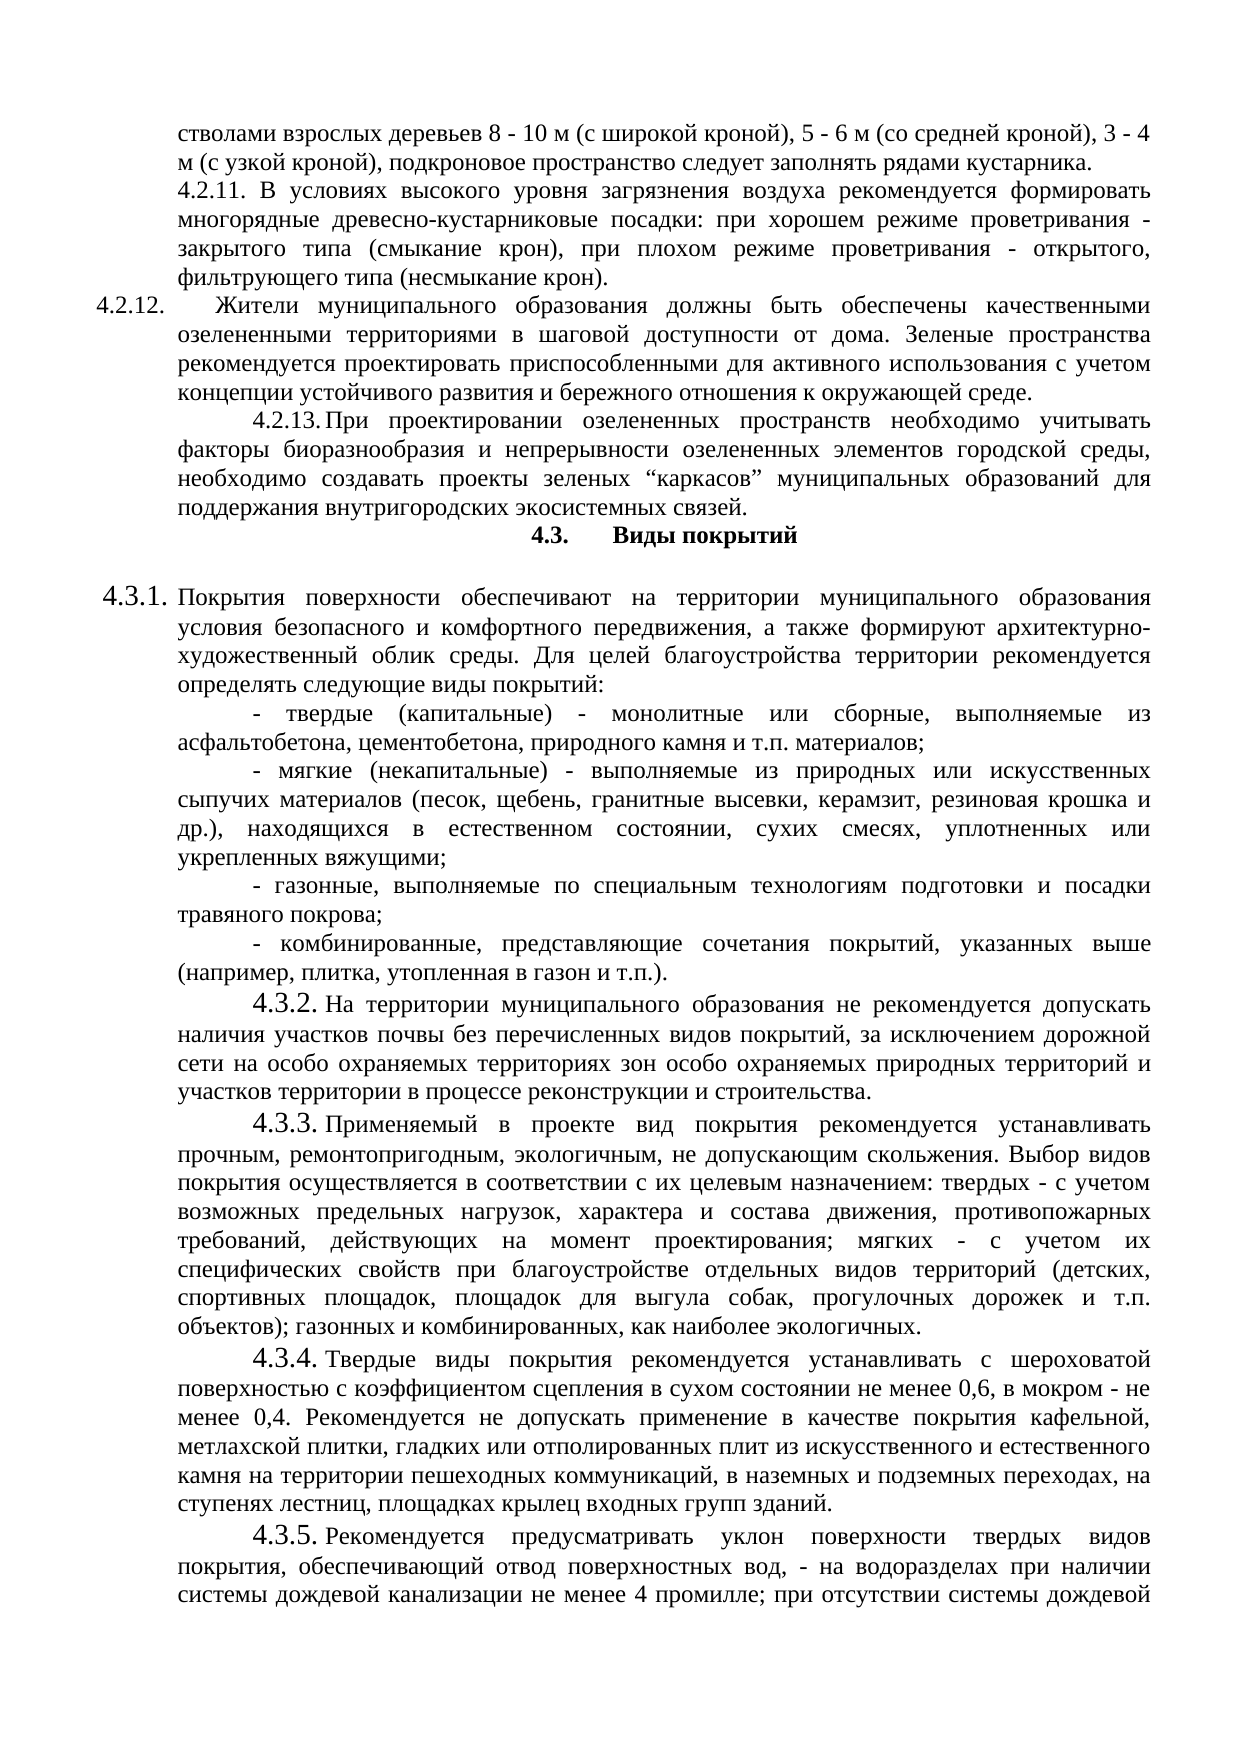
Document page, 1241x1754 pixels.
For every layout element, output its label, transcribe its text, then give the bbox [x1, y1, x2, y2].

list Твердые виды покрытия рекомендуется устанавливать с шероховатой поверхностью с коэффициентом сцепления в сухом состоянии не менее 0,6, в мокром - не менее 0,4. Рекомендуется не допускать применение в качестве покрытия кафельной, метлахской плитки, гладких или отполированных плит из искусственного и естественного камня на территории пешеходных коммуникаций, в наземных и подземных переходах, на ступенях лестниц, площадках крылец входных групп зданий. [177, 1340, 1152, 1517]
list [177, 1517, 1152, 1608]
list При проектировании озелененных пространств необходимо учитывать факторы биоразнообразия и непрерывности озелененных элементов городской среды, необходимо создавать проекты зеленых “каркасов” муниципальных образований для поддержания внутригородских экосистемных связей. [177, 406, 1152, 521]
text - газонные, выполняемые по специальным технологиям подготовки и посадки травяного покрова; [177, 870, 1152, 928]
text 4.2.11. В условиях высокого уровня загрязнения воздуха рекомендуется формировать многорядные древесно-кустарниковые посадки: при хорошем режиме проветривания - закрытого типа (смыкание крон), при плохом режиме проветривания - открытого, фильтрующего типа (несмыкание крон). [177, 176, 1152, 291]
list Жители муниципального образования должны быть обеспечены качественными озелененными территориями в шаговой доступности от дома. Зеленые пространства рекомендуется проектировать приспособленными для активного использования с учетом концепции устойчивого развития и бережного отношения к окружающей среде. [96, 291, 1152, 406]
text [177, 118, 1152, 176]
subtitle Виды покрытий [177, 521, 1152, 549]
text - твердые (капитальные) - монолитные или сборные, выполняемые из асфальтобетона, цементобетона, природного камня и т.п. материалов; [177, 698, 1152, 755]
list На территории муниципального образования не рекомендуется допускать наличия участков почвы без перечисленных видов покрытий, за исключением дорожной сети на особо охраняемых территориях зон особо охраняемых природных территорий и участков территории в процессе реконструкции и строительства. [177, 985, 1152, 1105]
list Применяемый в проекте вид покрытия рекомендуется устанавливать прочным, ремонтопригодным, экологичным, не допускающим скольжения. Выбор видов покрытия осуществляется в соответствии с их целевым назначением: твердых - с учетом возможных предельных нагрузок, характера и состава движения, противопожарных требований, действующих на момент проектирования; мягких - с учетом их специфических свойств при благоустройстве отдельных видов территорий (детских, спортивных площадок, площадок для выгула собак, прогулочных дорожек и т.п. объектов); газонных и комбинированных, как наиболее экологичных. [177, 1105, 1152, 1340]
text - мягкие (некапитальные) - выполняемые из природных или искусственных сыпучих материалов (песок, щебень, гранитные высевки, керамзит, резиновая крошка и др.), находящихся в естественном состоянии, сухих смесях, уплотненных или укрепленных вяжущими; [177, 755, 1152, 870]
list Покрытия поверхности обеспечивают на территории муниципального образования условия безопасного и комфортного передвижения, а также формируют архитектурно-художественный облик среды. Для целей благоустройства территории рекомендуется определять следующие виды покрытий: [102, 578, 1152, 698]
text - комбинированные, представляющие сочетания покрытий, указанных выше (например, плитка, утопленная в газон и т.п.). [177, 928, 1152, 985]
